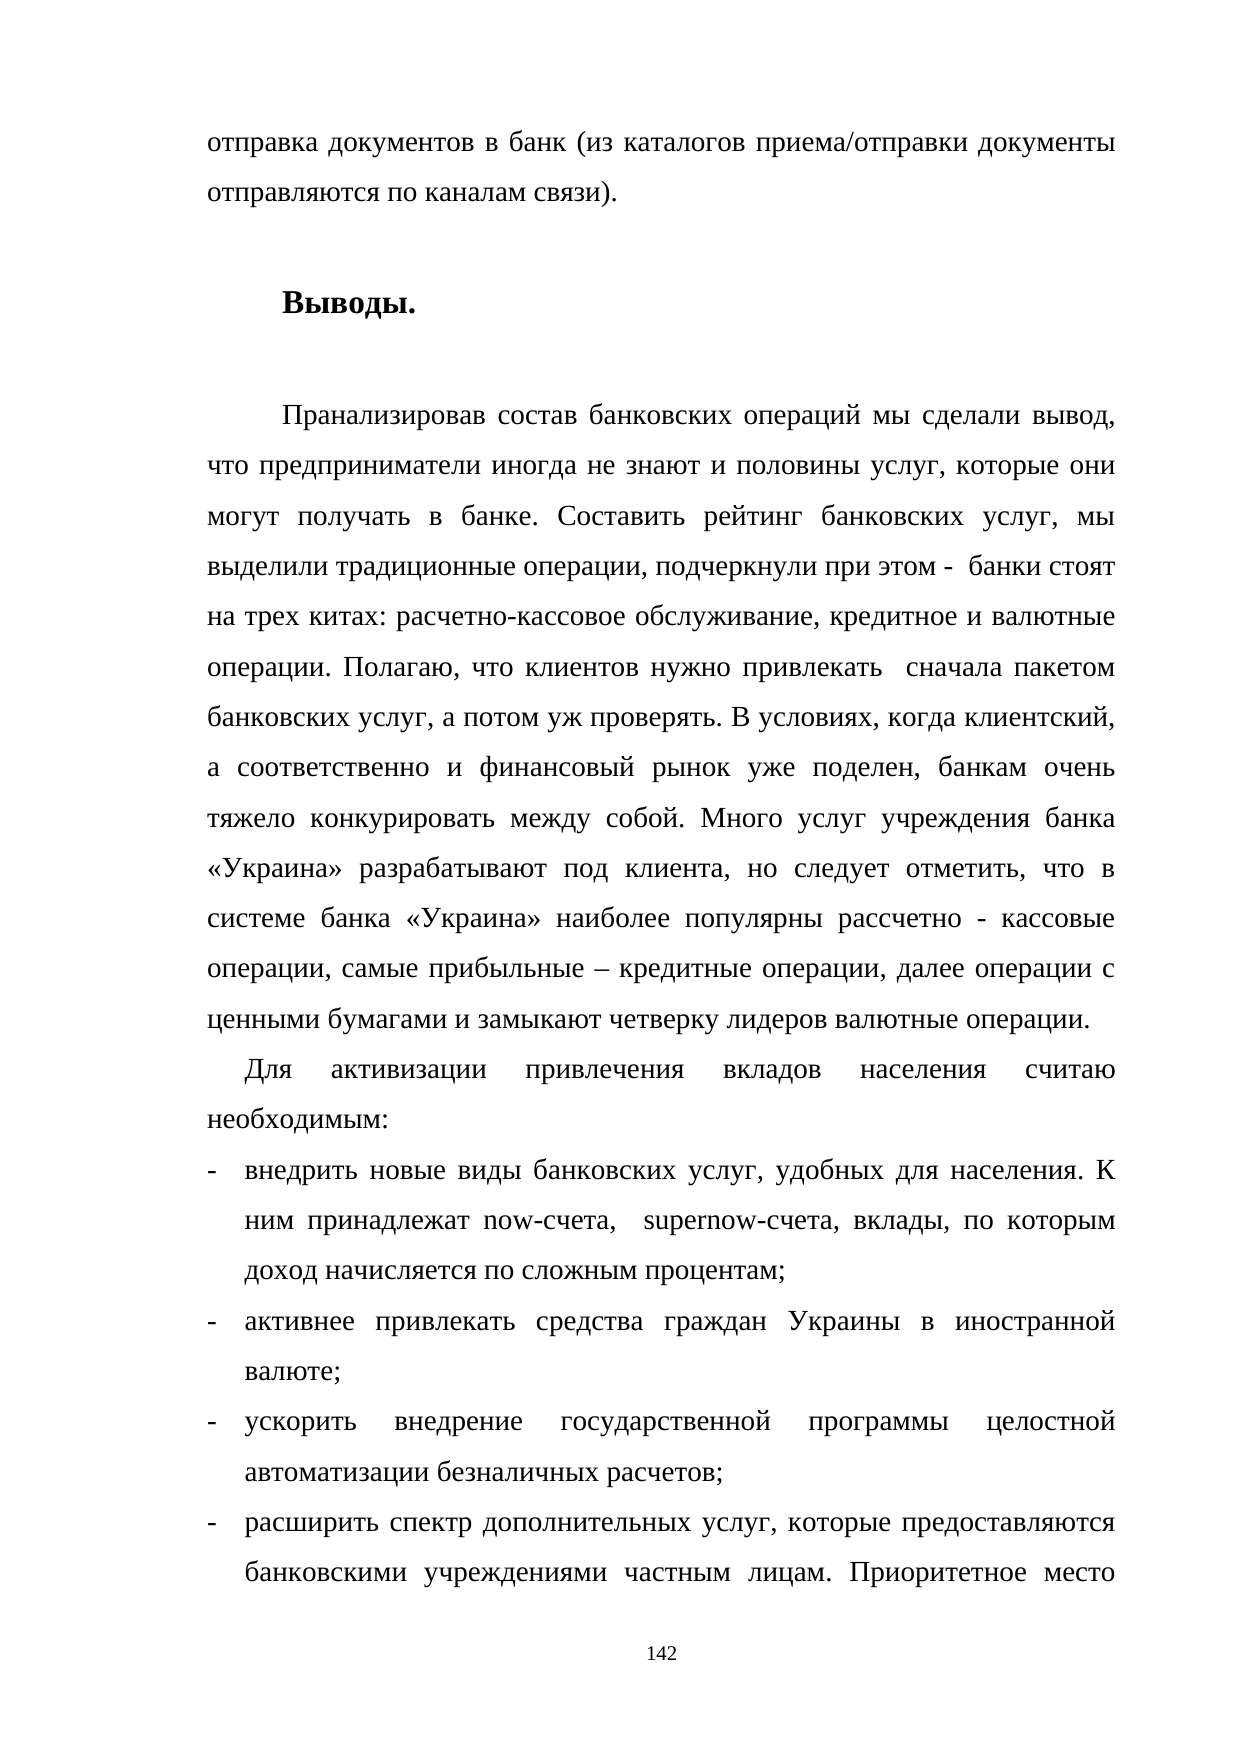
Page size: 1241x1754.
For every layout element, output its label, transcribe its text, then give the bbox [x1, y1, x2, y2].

list активнее привлекать средства граждан Украины в иностранной валюте; [207, 1303, 1116, 1387]
list внедрить новые виды банковских услуг, удобных для населения. К ним принадлежат now-счета, supernow-счета, вклады, по которым доход начисляется по сложным процентам; [207, 1152, 1116, 1286]
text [207, 124, 1116, 208]
list ускорить внедрение государственной программы целостной автоматизации безналичных расчетов; [207, 1403, 1116, 1487]
text Выводы. [207, 282, 1116, 321]
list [207, 1504, 1116, 1588]
text Для активизации привлечения вкладов населения считаю необходимым: [207, 1051, 1116, 1135]
text Пранализировав состав банковских операций мы сделали вывод, что предприниматели иногда не знают и половины услуг, которые они могут получать в банке. Составить рейтинг банковских услуг, мы выделили традиционные операции, подчеркнули при этом - банки стоят на трех китах: расчетно-кассовое обслуживание, кредитное и валютные операции. Полагаю, что клиентов нужно привлекать сначала пакетом банковских услуг, а потом уж проверять. В условиях, когда клиентский, а соответственно и финансовый рынок уже поделен, банкам очень тяжело конкурировать между собой. Много услуг учреждения банка «Украина» разрабатывают под клиента, но следует отметить, что в системе банка «Украина» наиболее популярны рассчетно - кассовые операции, самые прибыльные – кредитные операции, далее операции с ценными бумагами и замыкают четверку лидеров валютные операции. [207, 397, 1116, 1034]
